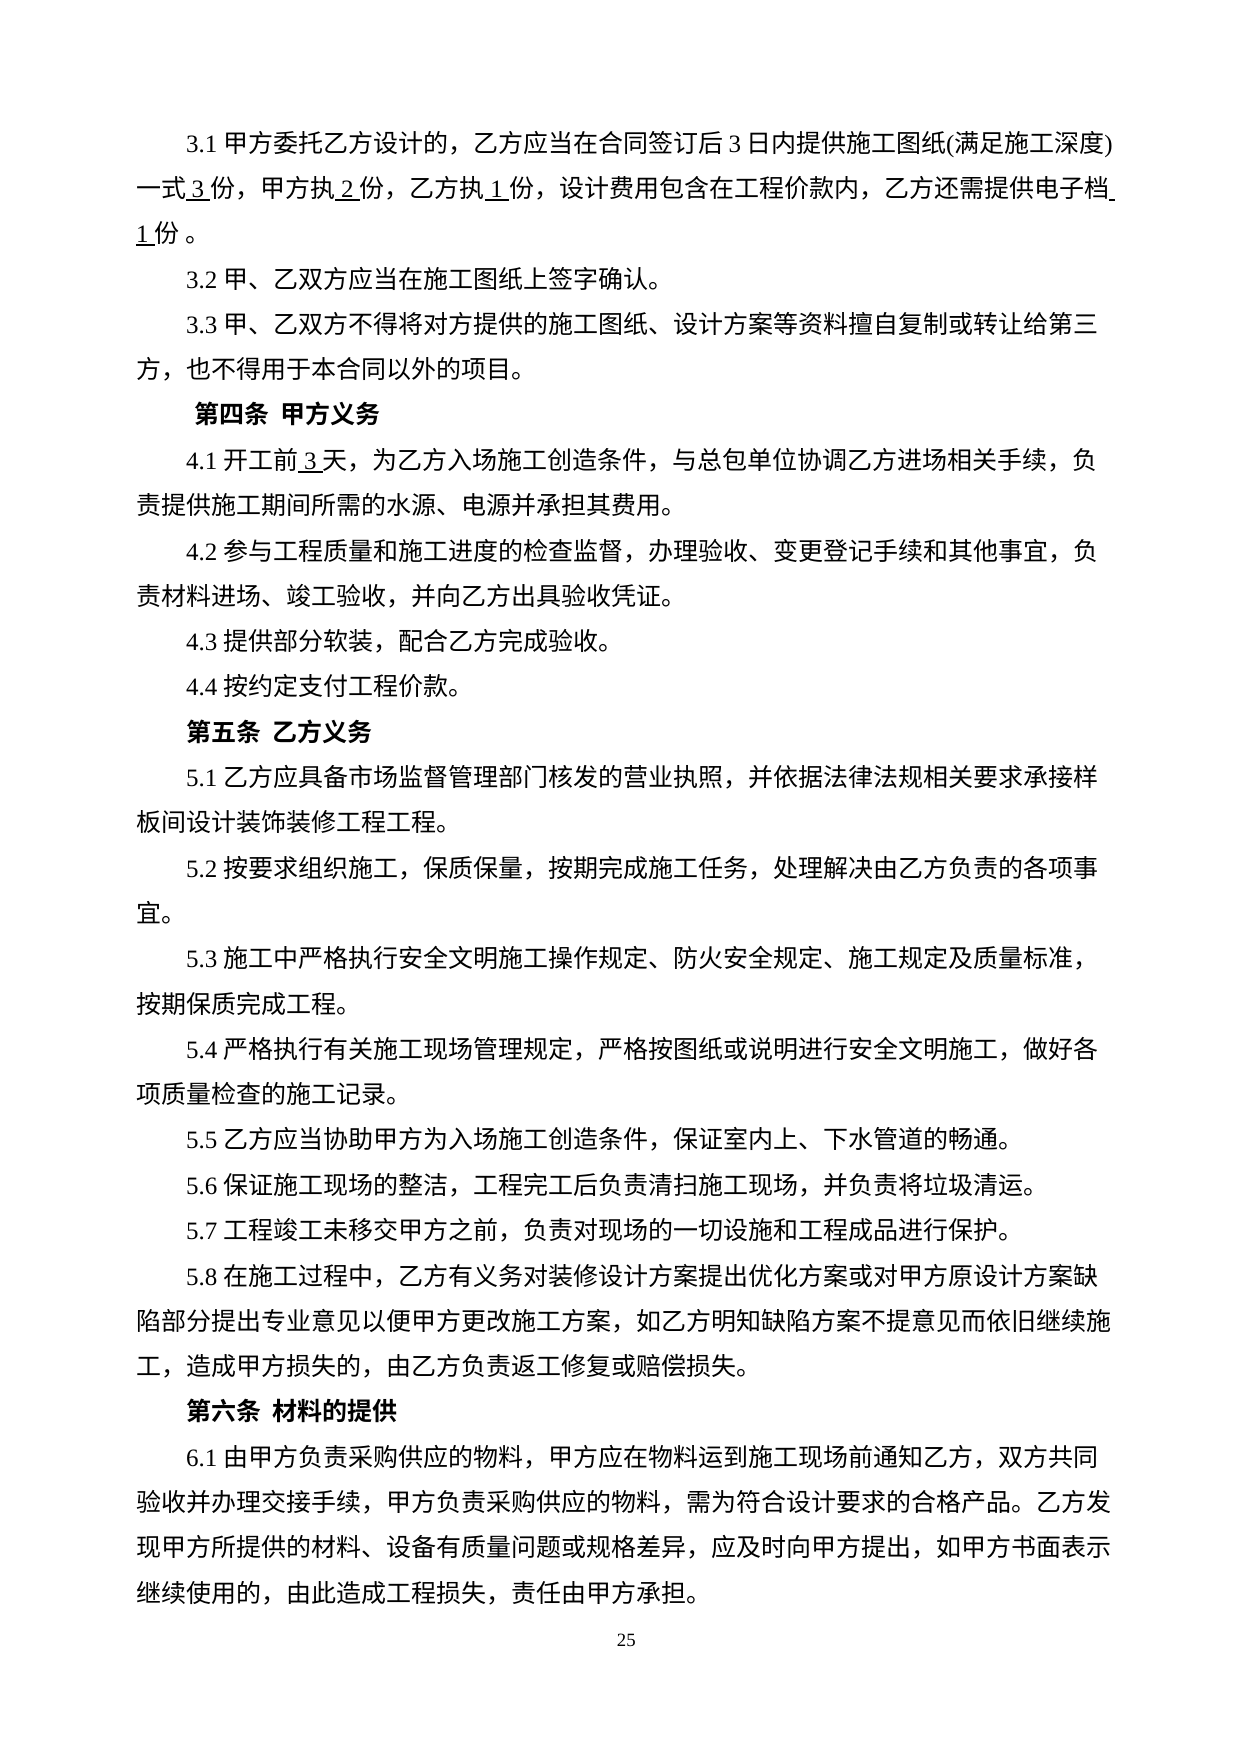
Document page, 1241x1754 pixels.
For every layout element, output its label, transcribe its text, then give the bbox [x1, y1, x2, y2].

text 5.3 施工中严格执行安全文明施工操作规定、防火安全规定、施工规定及质量标准，按期保质完成工程。 [136, 939, 1116, 1020]
text 4.4 按约定支付工程价款。 [136, 667, 1116, 703]
text 4.1 开工前 3 天，为乙方入场施工创造条件，与总包单位协调乙方进场相关手续，负责提供施工期间所需的水源、电源并承担其费用。 [136, 440, 1116, 522]
text 5.7 工程竣工未移交甲方之前，负责对现场的一切设施和工程成品进行保护。 [136, 1211, 1116, 1247]
text 3.2 甲、乙双方应当在施工图纸上签字确认。 [136, 259, 1116, 295]
text 4.2 参与工程质量和施工进度的检查监督，办理验收、变更登记手续和其他事宜，负责材料进场、竣工验收，并向乙方出具验收凭证。 [136, 531, 1116, 612]
text 5.2 按要求组织施工，保质保量，按期完成施工任务，处理解决由乙方负责的各项事宜。 [136, 848, 1116, 930]
text 4.3 提供部分软装，配合乙方完成验收。 [136, 622, 1116, 658]
text 5.5 乙方应当协助甲方为入场施工创造条件，保证室内上、下水管道的畅通。 [136, 1120, 1116, 1156]
text 第六条 材料的提供 [136, 1392, 1116, 1428]
text 第五条 乙方义务 [136, 712, 1116, 748]
text 6.1 由甲方负责采购供应的物料，甲方应在物料运到施工现场前通知乙方，双方共同验收并办理交接手续，甲方负责采购供应的物料，需为符合设计要求的合格产品。乙方发现甲方所提供的材料、设备有质量问题或规格差异，应及时向甲方提出，如甲方书面表示继续使用的，由此造成工程损失，责任由甲方承担。 [136, 1437, 1116, 1609]
text 5.8 在施工过程中，乙方有义务对装修设计方案提出优化方案或对甲方原设计方案缺陷部分提出专业意见以便甲方更改施工方案，如乙方明知缺陷方案不提意见而依旧继续施工，造成甲方损失的，由乙方负责返工修复或赔偿损失。 [136, 1256, 1116, 1383]
text 5.6 保证施工现场的整洁，工程完工后负责清扫施工现场，并负责将垃圾清运。 [136, 1165, 1116, 1202]
text 5.1 乙方应具备市场监督管理部门核发的营业执照，并依据法律法规相关要求承接样板间设计装饰装修工程工程。 [136, 757, 1116, 839]
text 3.3 甲、乙双方不得将对方提供的施工图纸、设计方案等资料擅自复制或转让给第三方，也不得用于本合同以外的项目。 [136, 304, 1116, 386]
text 3.1 甲方委托乙方设计的，乙方应当在合同签订后3日内提供施工图纸(满足施工深度)一式 3 份，甲方执 2 份，乙方执 1 份，设计费用包含在工程价款内，乙方还需提供电子档 1 份 。 [136, 123, 1116, 250]
text 第四条 甲方义务 [194, 395, 1116, 431]
text 5.4 严格执行有关施工现场管理规定，严格按图纸或说明进行安全文明施工，做好各项质量检查的施工记录。 [136, 1029, 1116, 1111]
